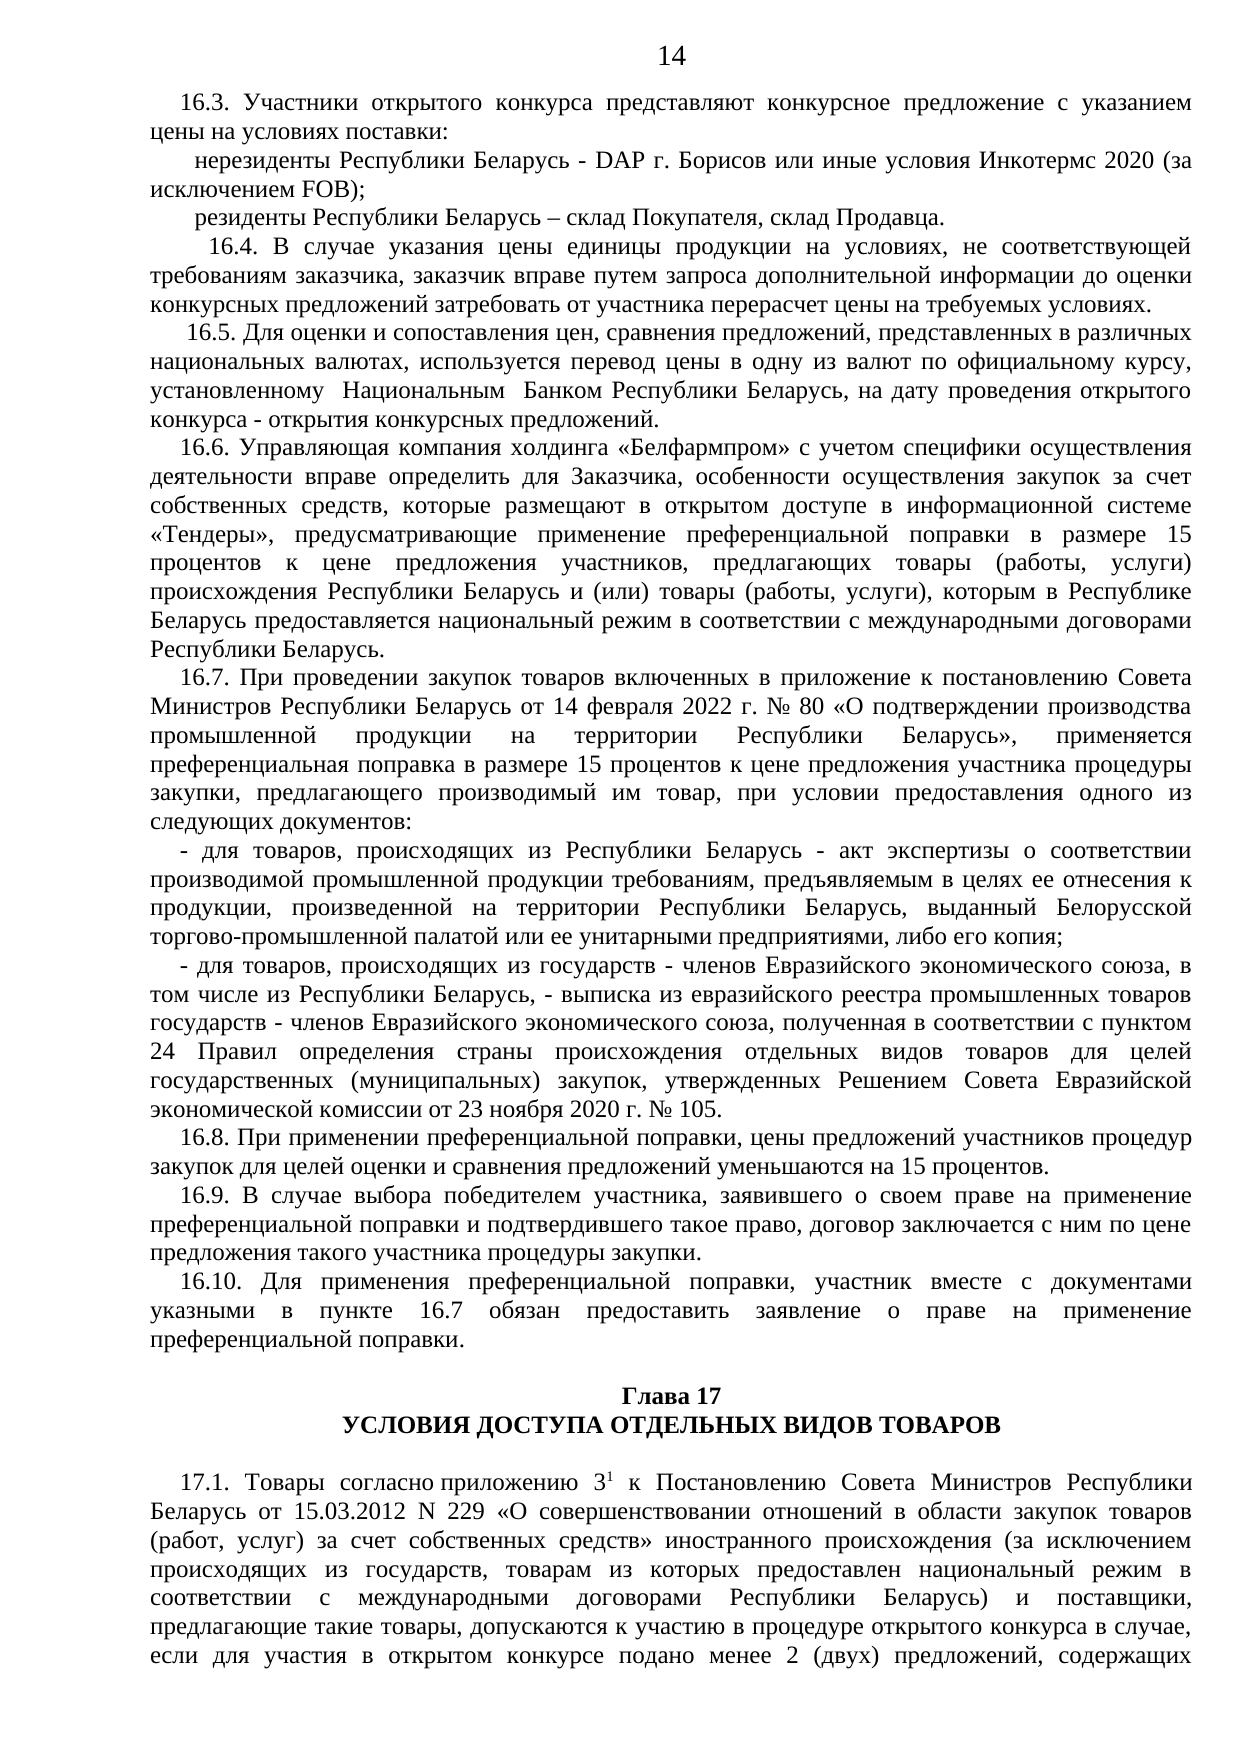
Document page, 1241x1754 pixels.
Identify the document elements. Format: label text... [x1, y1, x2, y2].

text резиденты Республики Беларусь – склад Покупателя, склад Продавца. [150, 202, 1193, 231]
text - для товаров, происходящих из государств - членов Евразийского экономического союза, в том числе из Республики Беларусь, - выписка из евразийского реестра промышленных товаров государств - членов Евразийского экономического союза, полученная в соответствии с пунктом 24 Правил определения страны происхождения отдельных видов товаров для целей государственных (муниципальных) закупок, утвержденных Решением Совета Евразийской экономической комиссии от 23 ноября 2020 г. № 105. [150, 950, 1193, 1122]
text - для товаров, происходящих из Республики Беларусь - акт экспертизы о соответствии производимой промышленной продукции требованиям, предъявляемым в целях ее отнесения к продукции, произведенной на территории Республики Беларусь, выданный Белорусской торгово-промышленной палатой или ее унитарными предприятиями, либо его копия; [150, 835, 1193, 950]
text Глава 17 [150, 1381, 1193, 1410]
text 16.10. Для применения преференциальной поправки, участник вместе с документами указными в пункте 16.7 обязан предоставить заявление о праве на применение преференциальной поправки. [150, 1266, 1193, 1352]
text нерезиденты Республики Беларусь - DAP г. Борисов или иные условия Инкотермс 2020 (за исключением FOB); [150, 145, 1193, 202]
text 16.7. При проведении закупок товаров включенных в приложение к постановлению Совета Министров Республики Беларусь от 14 февраля 2022 г. № 80 «О подтверждении производства промышленной продукции на территории Республики Беларусь», применяется преференциальная поправка в размере 15 процентов к цене предложения участника процедуры закупки, предлагающего производимый им товар, при условии предоставления одного из следующих документов: [150, 662, 1193, 835]
text 16.8. При применении преференциальной поправки, цены предложений участников процедур закупок для целей оценки и сравнения предложений уменьшаются на 15 процентов. [150, 1122, 1193, 1180]
text УСЛОВИЯ ДОСТУПА ОТДЕЛЬНЫХ ВИДОВ ТОВАРОВ [150, 1410, 1193, 1439]
text 16.6. Управляющая компания холдинга «Белфармпром» с учетом специфики осуществления деятельности вправе определить для Заказчика, особенности осуществления закупок за счет собственных средств, которые размещают в открытом доступе в информационной системе «Тендеры», предусматривающие применение преференциальной поправки в размере 15 процентов к цене предложения участников, предлагающих товары (работы, услуги) происхождения Республики Беларусь и (или) товары (работы, услуги), которым в Республике Беларусь предоставляется национальный режим в соответствии с международными договорами Республики Беларусь. [150, 432, 1193, 662]
text 16.4. В случае указания цены единицы продукции на условиях, не соответствующей требованиям заказчика, заказчик вправе путем запроса дополнительной информации до оценки конкурсных предложений затребовать от участника перерасчет цены на требуемых условиях. [150, 231, 1193, 317]
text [150, 1467, 1193, 1669]
text 16.5. Для оценки и сопоставления цен, сравнения предложений, представленных в различных национальных валютах, используется перевод цены в одну из валют по официальному курсу, установленному Национальным Банком Республики Беларусь, на дату проведения открытого конкурса - открытия конкурсных предложений. [150, 317, 1193, 432]
text 16.3. Участники открытого конкурса представляют конкурсное предложение с указанием цены на условиях поставки: [150, 87, 1193, 145]
text 16.9. В случае выбора победителем участника, заявившего о своем праве на применение преференциальной поправки и подтвердившего такое право, договор заключается с ним по цене предложения такого участника процедуры закупки. [150, 1180, 1193, 1266]
